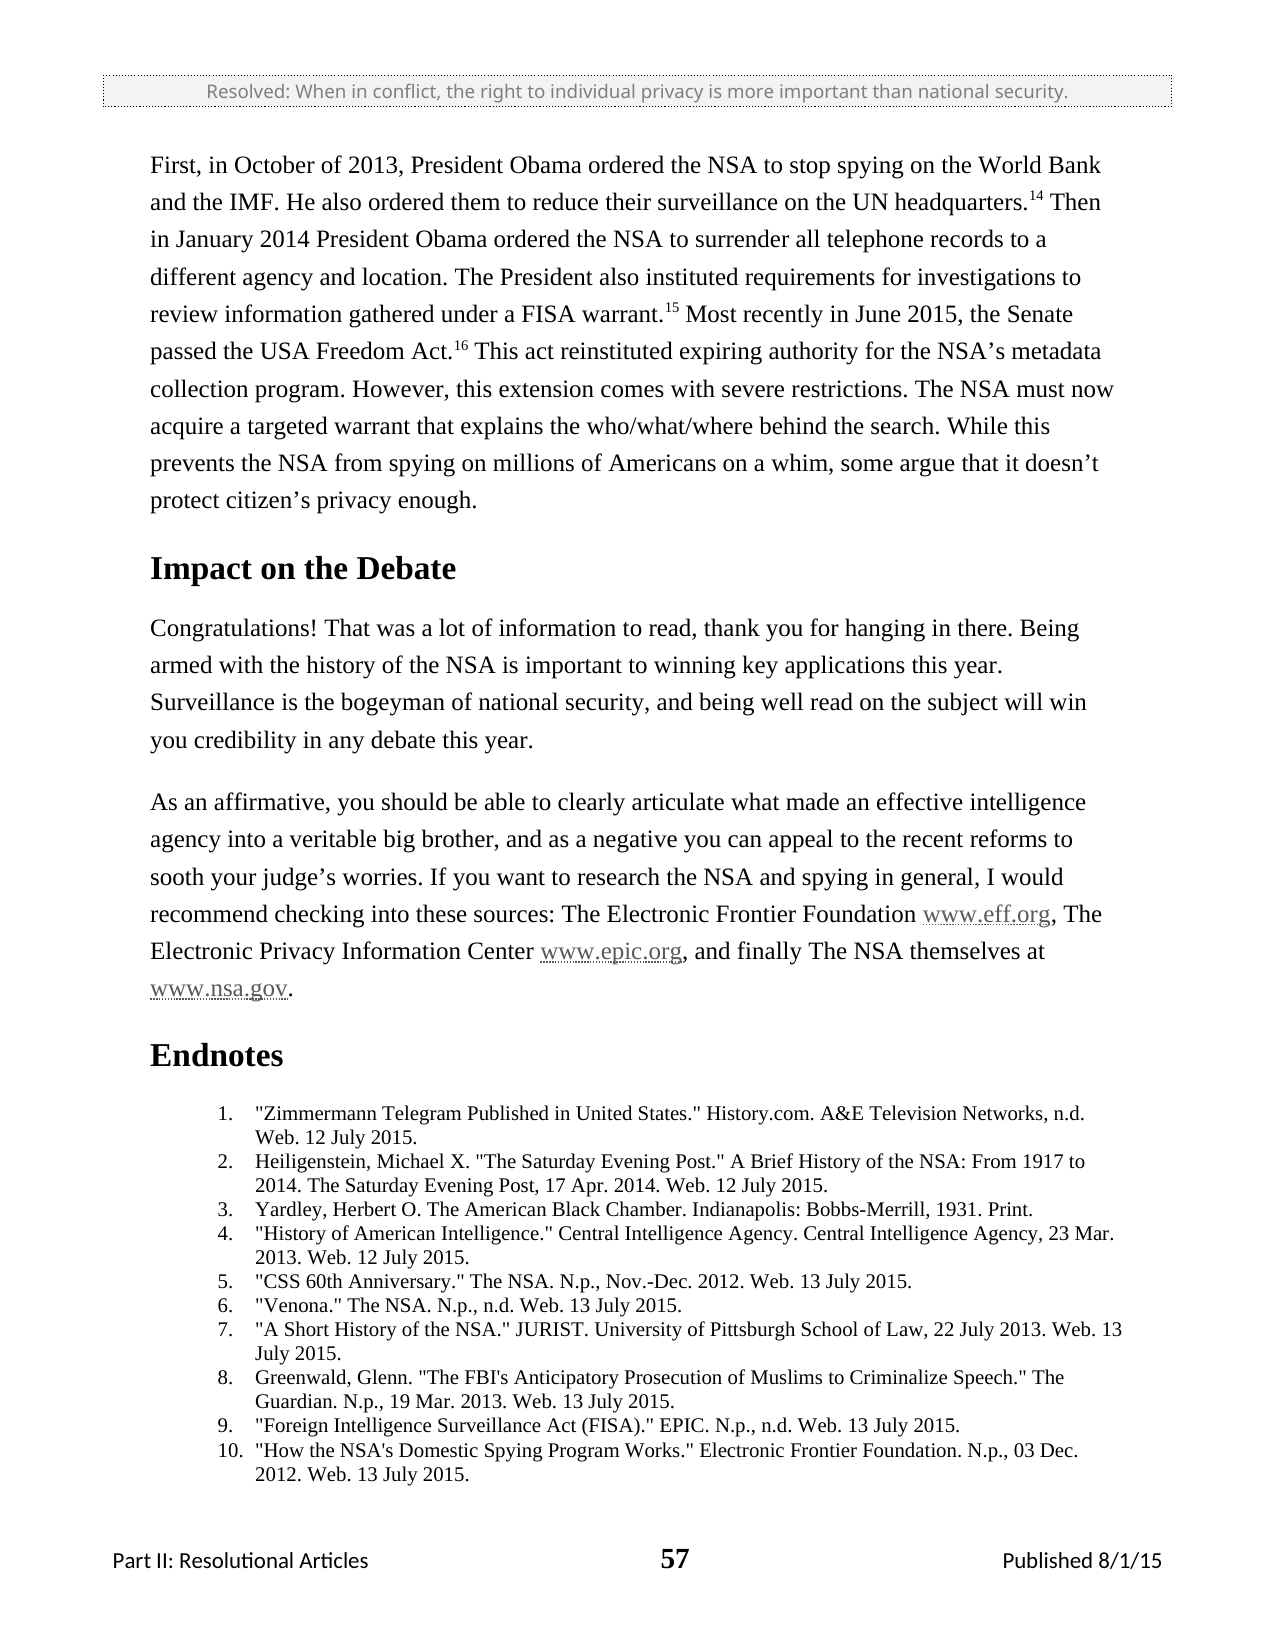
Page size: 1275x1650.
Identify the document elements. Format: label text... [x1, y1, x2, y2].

subtitle Endnotes [150, 1036, 1125, 1074]
list Greenwald, Glenn. "The FBI's Anticipatory Prosecution of Muslims to Criminalize Speech." The Guardian. N.p., 19 Mar. 2013. Web. 13 July 2015. [217, 1365, 1125, 1413]
list "CSS 60th Anniversary." The NSA. N.p., Nov.-Dec. 2012. Web. 13 July 2015. [217, 1269, 1125, 1293]
list "Zimmermann Telegram Published in United States." History.com. A&E Television Networks, n.d. Web. 12 July 2015. [217, 1101, 1125, 1149]
list "History of American Intelligence." Central Intelligence Agency. Central Intelligence Agency, 23 Mar. 2013. Web. 12 July 2015. [217, 1221, 1125, 1269]
list "How the NSA's Domestic Spying Program Works." Electronic Frontier Foundation. N.p., 03 Dec. 2012. Web. 13 July 2015. [217, 1437, 1125, 1486]
list "A Short History of the NSA." JURIST. University of Pittsburgh School of Law, 22 July 2013. Web. 13 July 2015. [217, 1317, 1125, 1365]
list "Venona." The NSA. N.p., n.d. Web. 13 July 2015. [217, 1293, 1125, 1317]
text Congratulations! That was a lot of information to read, thank you for hanging in there. Being armed with the history of the NSA is important to winning key applications this year. Surveillance is the bogeyman of national security, and being well read on the subject will win you credibility in any debate this year. [150, 613, 1125, 753]
list Yardley, Herbert O. The American Black Chamber. Indianapolis: Bobbs-Merrill, 1931. Print. [217, 1197, 1125, 1221]
subtitle Impact on the Debate [150, 548, 1125, 586]
list "Foreign Intelligence Surveillance Act (FISA)." EPIC. N.p., n.d. Web. 13 July 2015. [217, 1413, 1125, 1437]
list Heiligenstein, Michael X. "The Saturday Evening Post." A Brief History of the NSA: From 1917 to 2014. The Saturday Evening Post, 17 Apr. 2014. Web. 12 July 2015. [217, 1149, 1125, 1197]
text First, in October of 2013, President Obama ordered the NSA to stop spying on the World Bank and the IMF. He also ordered them to reduce their surveillance on the UN headquarters.14 Then in January 2014 President Obama ordered the NSA to surrender all telephone records to a different agency and location. The President also instituted requirements for investigations to review information gathered under a FISA warrant.15 Most recently in June 2015, the Senate passed the USA Freedom Act.16 This act reinstituted expiring authority for the NSA’s metadata collection program. However, this extension comes with severe restrictions. The NSA must now acquire a targeted warrant that explains the who/what/where behind the search. While this prevents the NSA from spying on millions of Americans on a whim, some argue that it doesn’t protect citizen’s privacy enough. [150, 150, 1125, 514]
text As an affirmative, you should be able to clearly articulate what made an effective intelligence agency into a veritable big brother, and as a negative you can appeal to the recent reforms to sooth your judge’s worries. If you want to research the NSA and spying in general, I would recommend checking into these sources: The Electronic Frontier Foundation www.eff.org, The Electronic Privacy Information Center www.epic.org, and finally The NSA themselves at www.nsa.gov. [150, 787, 1125, 1002]
